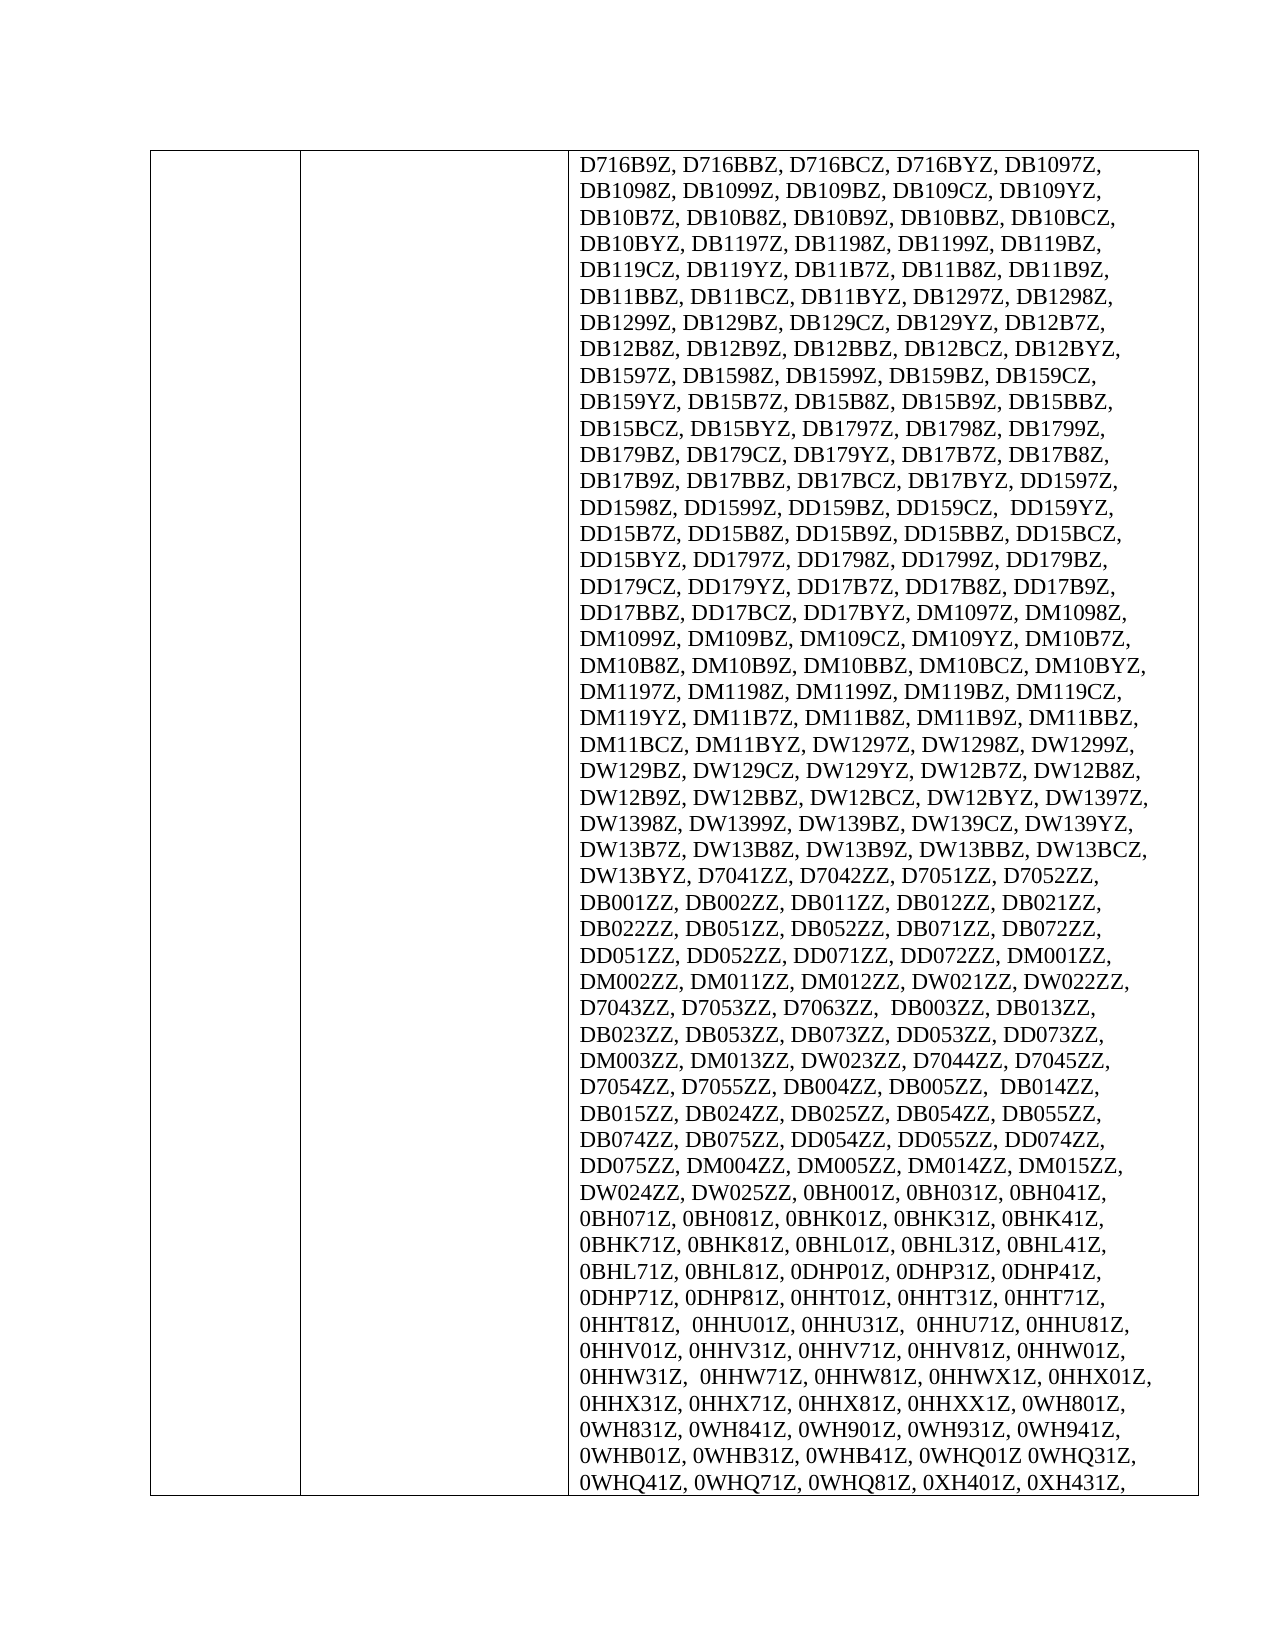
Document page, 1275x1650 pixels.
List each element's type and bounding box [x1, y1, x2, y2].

table_cell [301, 151, 568, 1495]
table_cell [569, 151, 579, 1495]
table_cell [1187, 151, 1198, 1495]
